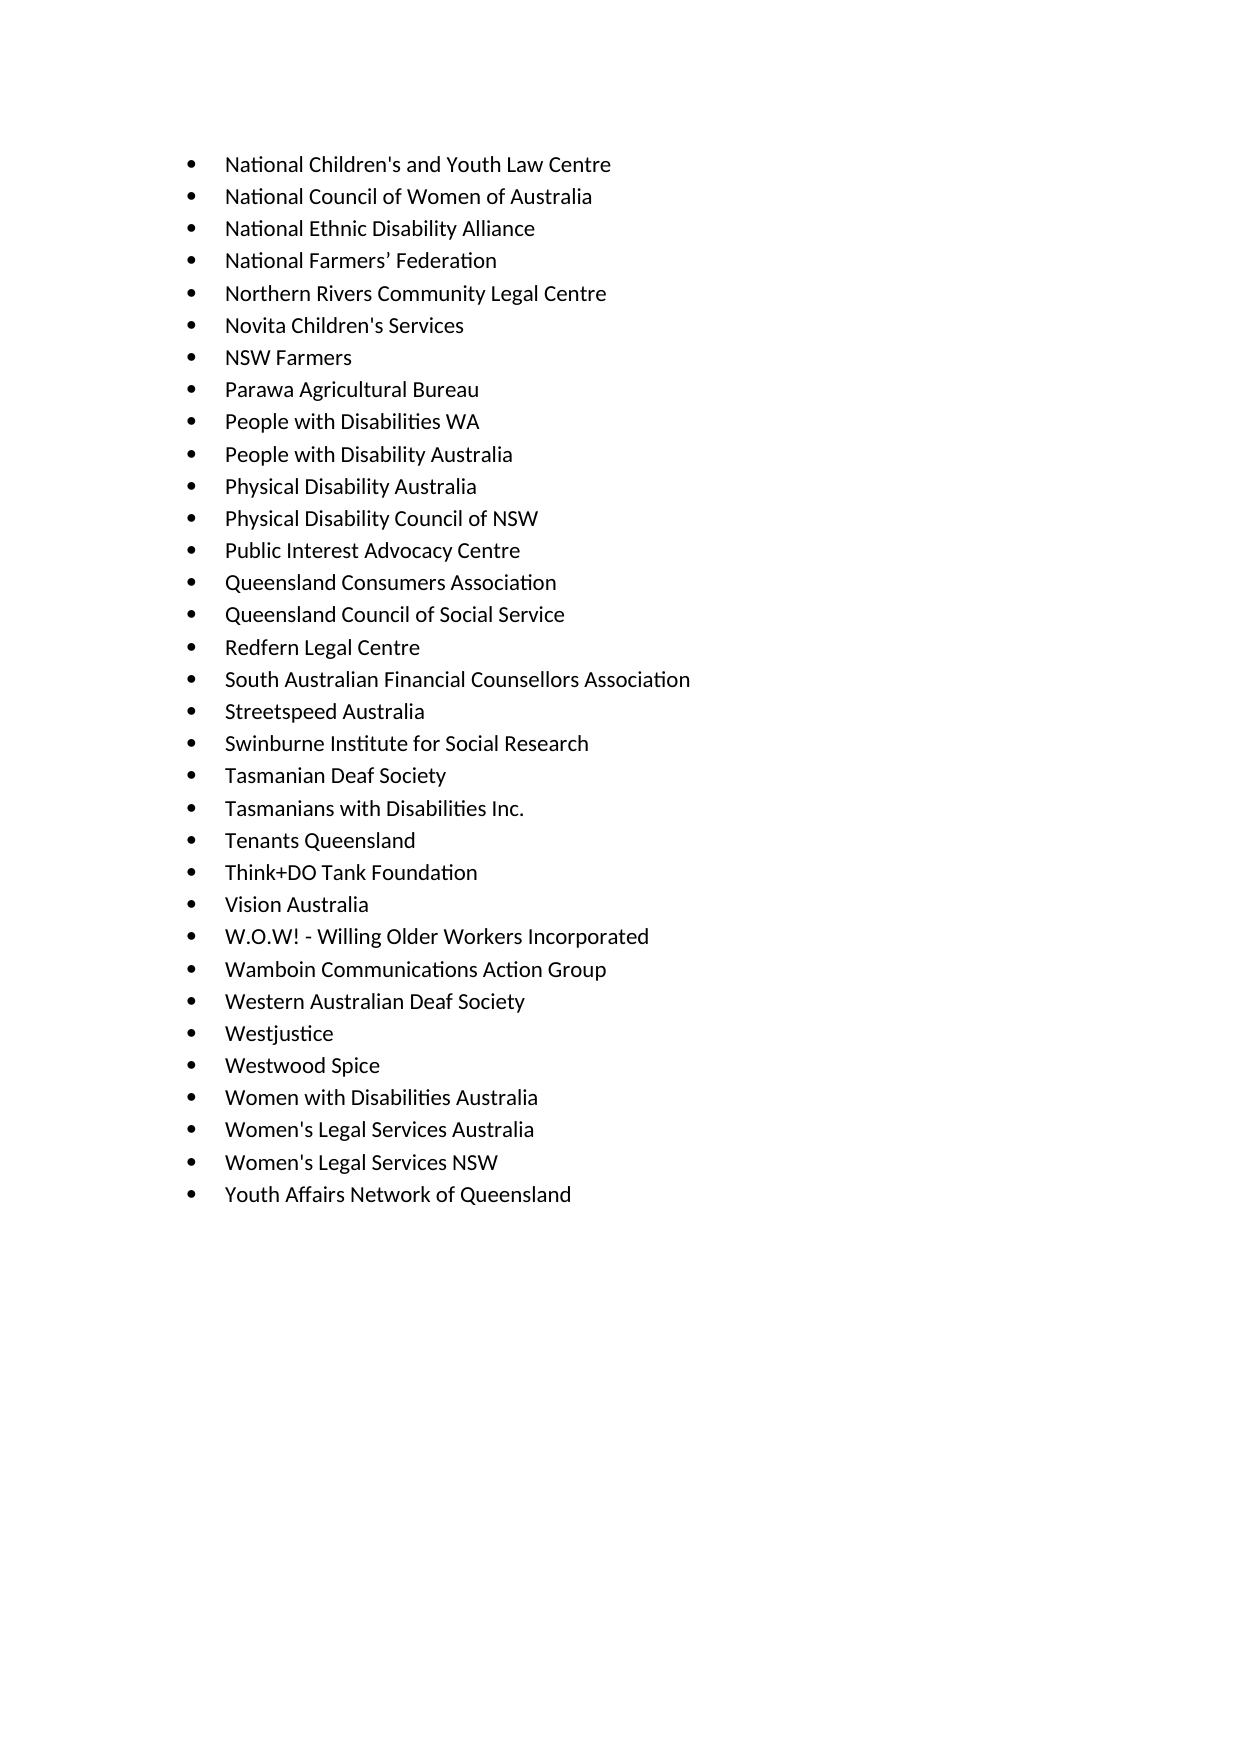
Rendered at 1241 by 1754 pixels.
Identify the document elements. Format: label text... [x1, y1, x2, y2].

list People with Disability Australia [187, 440, 1090, 468]
list People with Disabilities WA [187, 407, 1090, 436]
list Women's Legal Services Australia [187, 1116, 1090, 1144]
list Westwood Spice [187, 1051, 1090, 1079]
list Northern Rivers Community Legal Centre [187, 279, 1090, 307]
list National Farmers’ Federation [187, 247, 1090, 274]
list Physical Disability Council of NSW [187, 504, 1090, 532]
list South Australian Financial Counsellors Association [187, 665, 1090, 693]
list Women with Disabilities Australia [187, 1083, 1090, 1111]
list Westjustice [187, 1019, 1090, 1047]
list Think+DO Tank Foundation [187, 858, 1090, 886]
list Youth Affairs Network of Queensland [187, 1180, 1090, 1208]
list Queensland Consumers Association [187, 568, 1090, 596]
list Novita Children's Services [187, 311, 1090, 339]
list Public Interest Advocacy Centre [187, 536, 1090, 564]
list W.O.W! - Willing Older Workers Incorporated [187, 922, 1090, 951]
list Queensland Council of Social Service [187, 601, 1090, 629]
list Western Australian Deaf Society [187, 987, 1090, 1015]
list Tasmanians with Disabilities Inc. [187, 794, 1090, 822]
list Tenants Queensland [187, 826, 1090, 854]
list Physical Disability Australia [187, 472, 1090, 500]
list Streetspeed Australia [187, 697, 1090, 725]
list National Ethnic Disability Alliance [187, 214, 1090, 242]
list Swinburne Institute for Social Research [187, 729, 1090, 757]
list NSW Farmers [187, 343, 1090, 371]
list Tasmanian Deaf Society [187, 762, 1090, 789]
list Wamboin Communications Action Group [187, 955, 1090, 983]
list Women's Legal Services NSW [187, 1148, 1090, 1176]
list Redfern Legal Centre [187, 633, 1090, 661]
list National Council of Women of Australia [187, 182, 1090, 210]
list Parawa Agricultural Bureau [187, 375, 1090, 403]
list National Children's and Youth Law Centre [187, 150, 1090, 178]
list Vision Australia [187, 890, 1090, 918]
